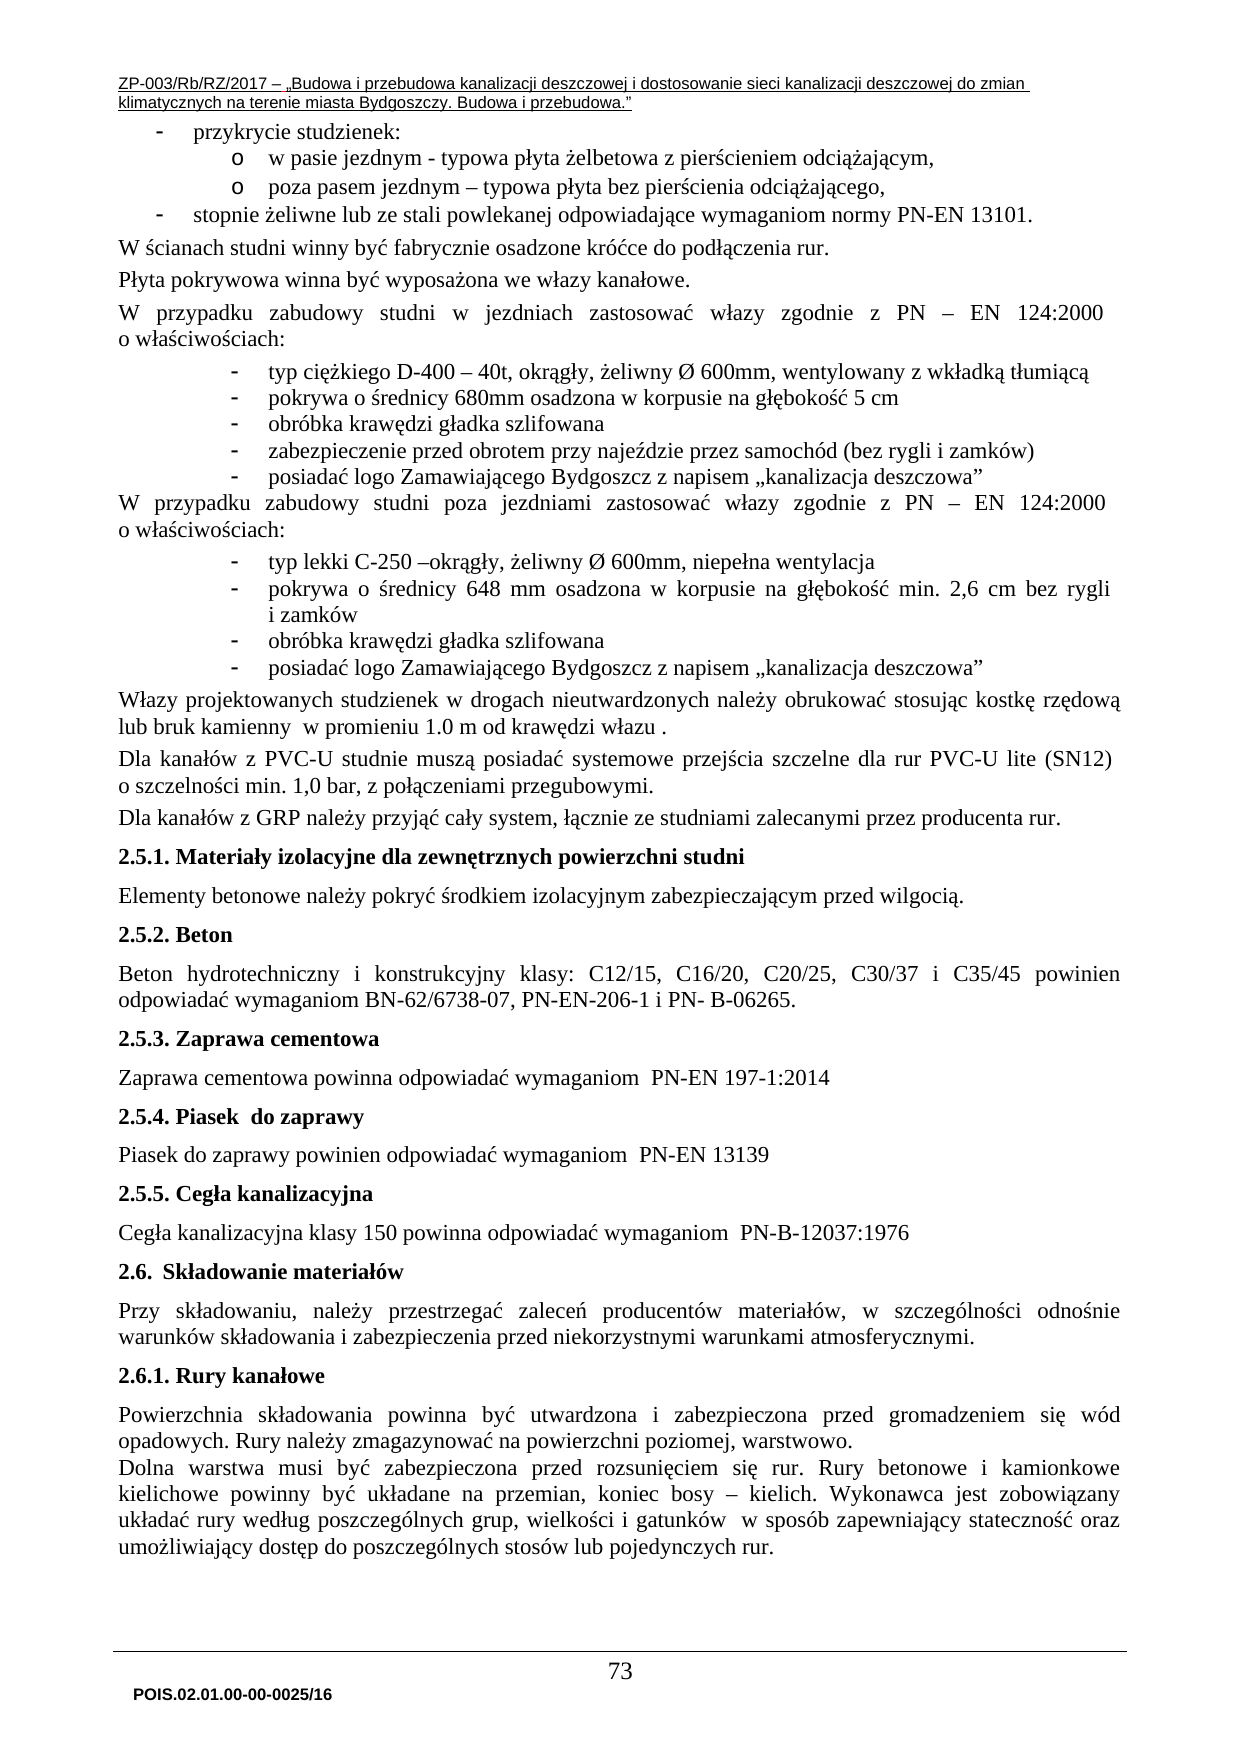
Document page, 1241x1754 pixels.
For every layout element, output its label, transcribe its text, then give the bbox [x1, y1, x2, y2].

subtitle Dla kanałów z GRP należy przyjąć cały system, łącznie ze studniami zalecanymi przez producenta rur. [118, 804, 1122, 831]
list stopnie żeliwne lub ze stali powlekanej odpowiadające wymaganiom normy PN-EN 13101. [156, 201, 1122, 227]
text Cegła kanalizacyjna klasy 150 powinna odpowiadać wymaganiom PN-B-12037:1976 [118, 1219, 1122, 1246]
list posiadać logo Zamawiającego Bydgoszcz z napisem „kanalizacja deszczowa” [231, 654, 1122, 680]
list przykrycie studzienek: [156, 118, 1122, 144]
text 2.5.4. Piasek do zaprawy [118, 1103, 1122, 1129]
text 2.5.2. Beton [118, 921, 1122, 947]
text Dla kanałów z PVC-U studnie muszą posiadać systemowe przejścia szczelne dla rur PVC-U lite (SN12) o szczelności min. 1,0 bar, z połączeniami przegubowymi. [118, 745, 1122, 798]
text Dolna warstwa musi być zabezpieczona przed rozsunięciem się rur. Rury betonowe i kamionkowe kielichowe powinny być układane na przemian, koniec bosy – kielich. Wykonawca jest zobowiązany układać rury według poszczególnych grup, wielkości i gatunków w sposób zapewniający stateczność oraz umożliwiający dostęp do poszczególnych stosów lub pojedynczych rur. [118, 1454, 1122, 1559]
text Piasek do zaprawy powinien odpowiadać wymaganiom PN-EN 13139 [118, 1142, 1122, 1168]
text 2.5.5. Cegła kanalizacyjna [118, 1180, 1122, 1207]
list pokrywa o średnicy 680mm osadzona w korpusie na głębokość 5 cm [231, 384, 1122, 410]
text Beton hydrotechniczny i konstrukcyjny klasy: C12/15, C16/20, C20/25, C30/37 i C35/45 powinien odpowiadać wymaganiom BN-62/6738-07, PN-EN-206-1 i PN- B-06265. [118, 960, 1122, 1012]
text 2.6. Składowanie materiałów [118, 1258, 1122, 1284]
text Zaprawa cementowa powinna odpowiadać wymaganiom PN-EN 197-1:2014 [118, 1064, 1122, 1090]
text Powierzchnia składowania powinna być utwardzona i zabezpieczona przed gromadzeniem się wód opadowych. Rury należy zmagazynować na powierzchni poziomej, warstwowo. [118, 1401, 1122, 1454]
text Przy składowaniu, należy przestrzegać zaleceń producentów materiałów, w szczególności odnośnie warunków składowania i zabezpieczenia przed niekorzystnymi warunkami atmosferycznymi. [118, 1297, 1122, 1350]
text W ścianach studni winny być fabrycznie osadzone króćce do podłączenia rur. [118, 233, 1122, 260]
list obróbka krawędzi gładka szlifowana [231, 627, 1122, 654]
text 2.5.3. Zaprawa cementowa [118, 1025, 1122, 1051]
list pokrywa o średnicy 648 mm osadzona w korpusie na głębokość min. 2,6 cm bez rygli i zamków [231, 575, 1122, 627]
list posiadać logo Zamawiającego Bydgoszcz z napisem „kanalizacja deszczowa” [231, 463, 1122, 489]
list typ lekki C-250 –okrągły, żeliwny Ø 600mm, niepełna wentylacja [231, 548, 1122, 575]
list typ ciężkiego D-400 – 40t, okrągły, żeliwny Ø 600mm, wentylowany z wkładką tłumiącą [231, 358, 1122, 384]
list w pasie jezdnym - typowa płyta żelbetowa z pierścieniem odciążającym, [231, 144, 1122, 173]
list obróbka krawędzi gładka szlifowana [231, 410, 1122, 437]
subtitle Płyta pokrywowa winna być wyposażona we włazy kanałowe. [118, 266, 1122, 292]
subtitle W przypadku zabudowy studni w jezdniach zastosować włazy zgodnie z PN – EN 124:2000 o właściwościach: [118, 299, 1122, 351]
text 2.6.1. Rury kanałowe [118, 1362, 1122, 1388]
text Elementy betonowe należy pokryć środkiem izolacyjnym zabezpieczającym przed wilgocią. [118, 882, 1122, 908]
text 2.5.1. Materiały izolacyjne dla zewnętrznych powierzchni studni [118, 843, 1122, 869]
subtitle W przypadku zabudowy studni poza jezdniami zastosować włazy zgodnie z PN – EN 124:2000 o właściwościach: [118, 489, 1122, 542]
list zabezpieczenie przed obrotem przy najeździe przez samochód (bez rygli i zamków) [231, 437, 1122, 463]
list poza pasem jezdnym – typowa płyta bez pierścienia odciążającego, [231, 173, 1122, 201]
text Włazy projektowanych studzienek w drogach nieutwardzonych należy obrukować stosując kostkę rzędową lub bruk kamienny w promieniu 1.0 m od krawędzi włazu . [118, 686, 1122, 739]
